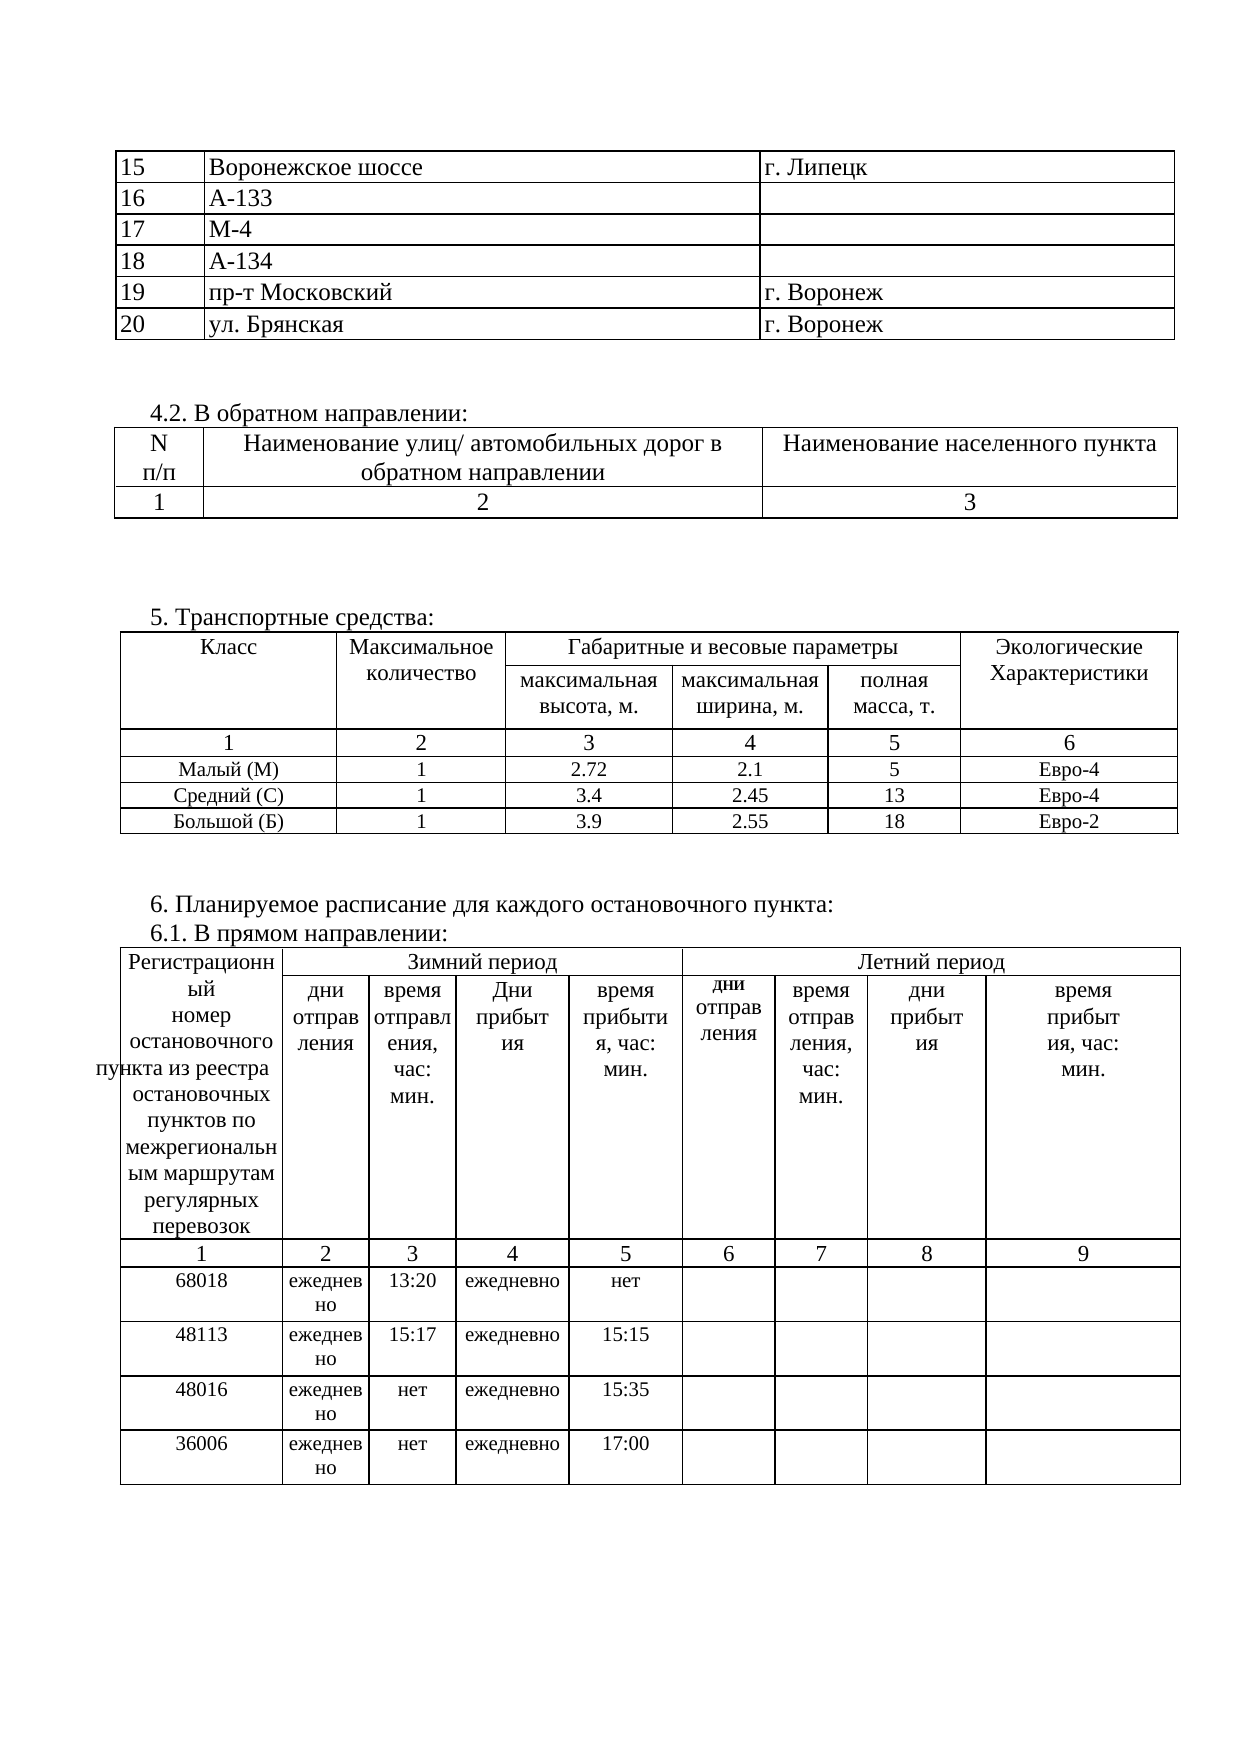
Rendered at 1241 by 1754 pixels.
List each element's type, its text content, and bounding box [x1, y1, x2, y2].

table_cell Малый (М) [121, 757, 336, 781]
table_cell Воронежское шоссе [205, 152, 759, 181]
table_cell [683, 1322, 774, 1375]
table_cell 3 [370, 1240, 455, 1266]
table_cell 4 [673, 730, 827, 756]
table_cell [987, 1268, 1180, 1321]
table_cell 36006 [121, 1431, 282, 1484]
table_cell 19 [117, 277, 204, 307]
table_cell [987, 1322, 1180, 1375]
table_cell 7 [776, 1240, 867, 1266]
table_header Габаритные и весовые параметры [506, 633, 960, 664]
table_cell 4 [457, 1240, 568, 1266]
table_cell 1 [337, 757, 505, 781]
table_cell 3 [506, 730, 672, 756]
table_cell [683, 1268, 774, 1321]
table_cell 1 [337, 783, 505, 807]
table_cell [776, 1377, 867, 1429]
table_cell 48113 [121, 1322, 282, 1375]
table_cell ежедневно [457, 1377, 568, 1429]
table_cell время отправ ления, час: мин. [776, 976, 867, 1238]
table_header Летний период [683, 948, 1180, 975]
table_header Наименование улиц/ автомобильных дорог в обратном направлении [204, 428, 762, 486]
table_cell [776, 1322, 867, 1375]
table_cell 2.72 [506, 757, 672, 781]
table_header N п/п [115, 428, 203, 486]
table_cell 1 [115, 487, 203, 517]
table_cell Евро-4 [961, 783, 1177, 807]
text 6.1. В прямом направлении: [150, 918, 1090, 947]
table_cell [683, 1431, 774, 1484]
table_header Зимний период [283, 948, 682, 975]
table_cell [987, 1377, 1180, 1429]
table_cell 16 [117, 183, 204, 213]
table_cell ДНИ отправ ления [683, 976, 774, 1238]
table_cell нет [370, 1431, 455, 1484]
table_cell ежедневно [283, 1268, 368, 1321]
table_cell Евро-2 [961, 809, 1177, 833]
table_cell 6 [961, 730, 1177, 756]
table_cell [761, 246, 1174, 276]
table_cell Евро-4 [961, 757, 1177, 781]
table_cell 2.55 [673, 809, 827, 833]
table_header Экологические Характеристики [961, 633, 1177, 728]
table_cell 13:20 [370, 1268, 455, 1321]
table_cell [761, 215, 1174, 244]
table_cell максимальная ширина, м. [673, 666, 827, 728]
text 5. Транспортные средства: [150, 602, 1090, 631]
table_cell время прибыт ия, час: мин. [987, 976, 1180, 1238]
table_cell 3.4 [506, 783, 672, 807]
table_cell 2 [337, 730, 505, 756]
table_cell 15:17 [370, 1322, 455, 1375]
table_cell ежедневно [457, 1431, 568, 1484]
table_cell дни прибыт ия [868, 976, 985, 1238]
table_cell 68018 [121, 1268, 282, 1321]
table_header Максимальное количество [337, 633, 505, 728]
table_cell 9 [987, 1240, 1180, 1266]
table_cell Большой (Б) [121, 809, 336, 833]
table_cell 18 [829, 809, 960, 833]
table_cell 15 [117, 152, 204, 181]
table_cell 15:15 [570, 1322, 682, 1375]
table_cell ежедневно [457, 1268, 568, 1321]
table_cell Дни прибыт ия [457, 976, 568, 1238]
table_cell 1 [337, 809, 505, 833]
table_cell 2.1 [673, 757, 827, 781]
table_cell [868, 1377, 985, 1429]
table_cell время отправл ения, час: мин. [370, 976, 455, 1238]
table_cell г. Липецк [761, 152, 1174, 181]
table_cell 5 [570, 1240, 682, 1266]
table_cell г. Воронеж [761, 309, 1174, 339]
table_cell 3.9 [506, 809, 672, 833]
table_cell 6 [683, 1240, 774, 1266]
table_cell пр-т Московский [205, 277, 759, 307]
table_cell ежедневно [283, 1377, 368, 1429]
table_cell [776, 1268, 867, 1321]
table_cell [868, 1431, 985, 1484]
table_cell 8 [868, 1240, 985, 1266]
table_cell полная масса, т. [829, 666, 960, 728]
table_cell [868, 1268, 985, 1321]
table_header Класс [121, 633, 336, 728]
text 4.2. В обратном направлении: [150, 398, 1090, 427]
table_cell время прибыти я, час: мин. [570, 976, 682, 1238]
table_cell [868, 1322, 985, 1375]
table_cell 2.45 [673, 783, 827, 807]
table_cell 3 [763, 486, 1177, 517]
table_cell ежедневно [283, 1431, 368, 1484]
table_cell А-134 [205, 246, 759, 276]
table_cell 20 [117, 309, 204, 339]
table_cell 48016 [121, 1377, 282, 1429]
table_cell 2 [283, 1240, 368, 1266]
table_cell ул. Брянская [205, 309, 759, 339]
table_header Наименование населенного пункта [763, 428, 1177, 486]
table_cell ежедневно [283, 1322, 368, 1375]
table_cell 5 [829, 730, 960, 756]
table_cell [761, 183, 1174, 213]
table_cell 15:35 [570, 1377, 682, 1429]
table_cell А-133 [205, 183, 759, 213]
table_cell 1 [121, 730, 336, 756]
table_cell 17:00 [570, 1431, 682, 1484]
table_cell [776, 1431, 867, 1484]
table_cell нет [570, 1268, 682, 1321]
table_cell 5 [829, 757, 960, 781]
table_cell г. Воронеж [761, 277, 1174, 307]
text 6. Планируемое расписание для каждого остановочного пункта: [150, 889, 1090, 918]
table_cell [683, 1377, 774, 1429]
table_cell 18 [117, 246, 204, 276]
table_cell Средний (С) [121, 783, 336, 807]
table_cell 13 [829, 783, 960, 807]
table_cell ежедневно [457, 1322, 568, 1375]
table_cell нет [370, 1377, 455, 1429]
table_cell максимальная высота, м. [506, 666, 672, 728]
table_cell [987, 1431, 1180, 1484]
table_cell 1 [121, 1240, 282, 1266]
table_cell 2 [204, 487, 762, 517]
table_cell дни отправ ления [283, 976, 368, 1238]
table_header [121, 948, 282, 1238]
table_cell М-4 [205, 215, 759, 244]
table_cell 17 [117, 215, 204, 244]
